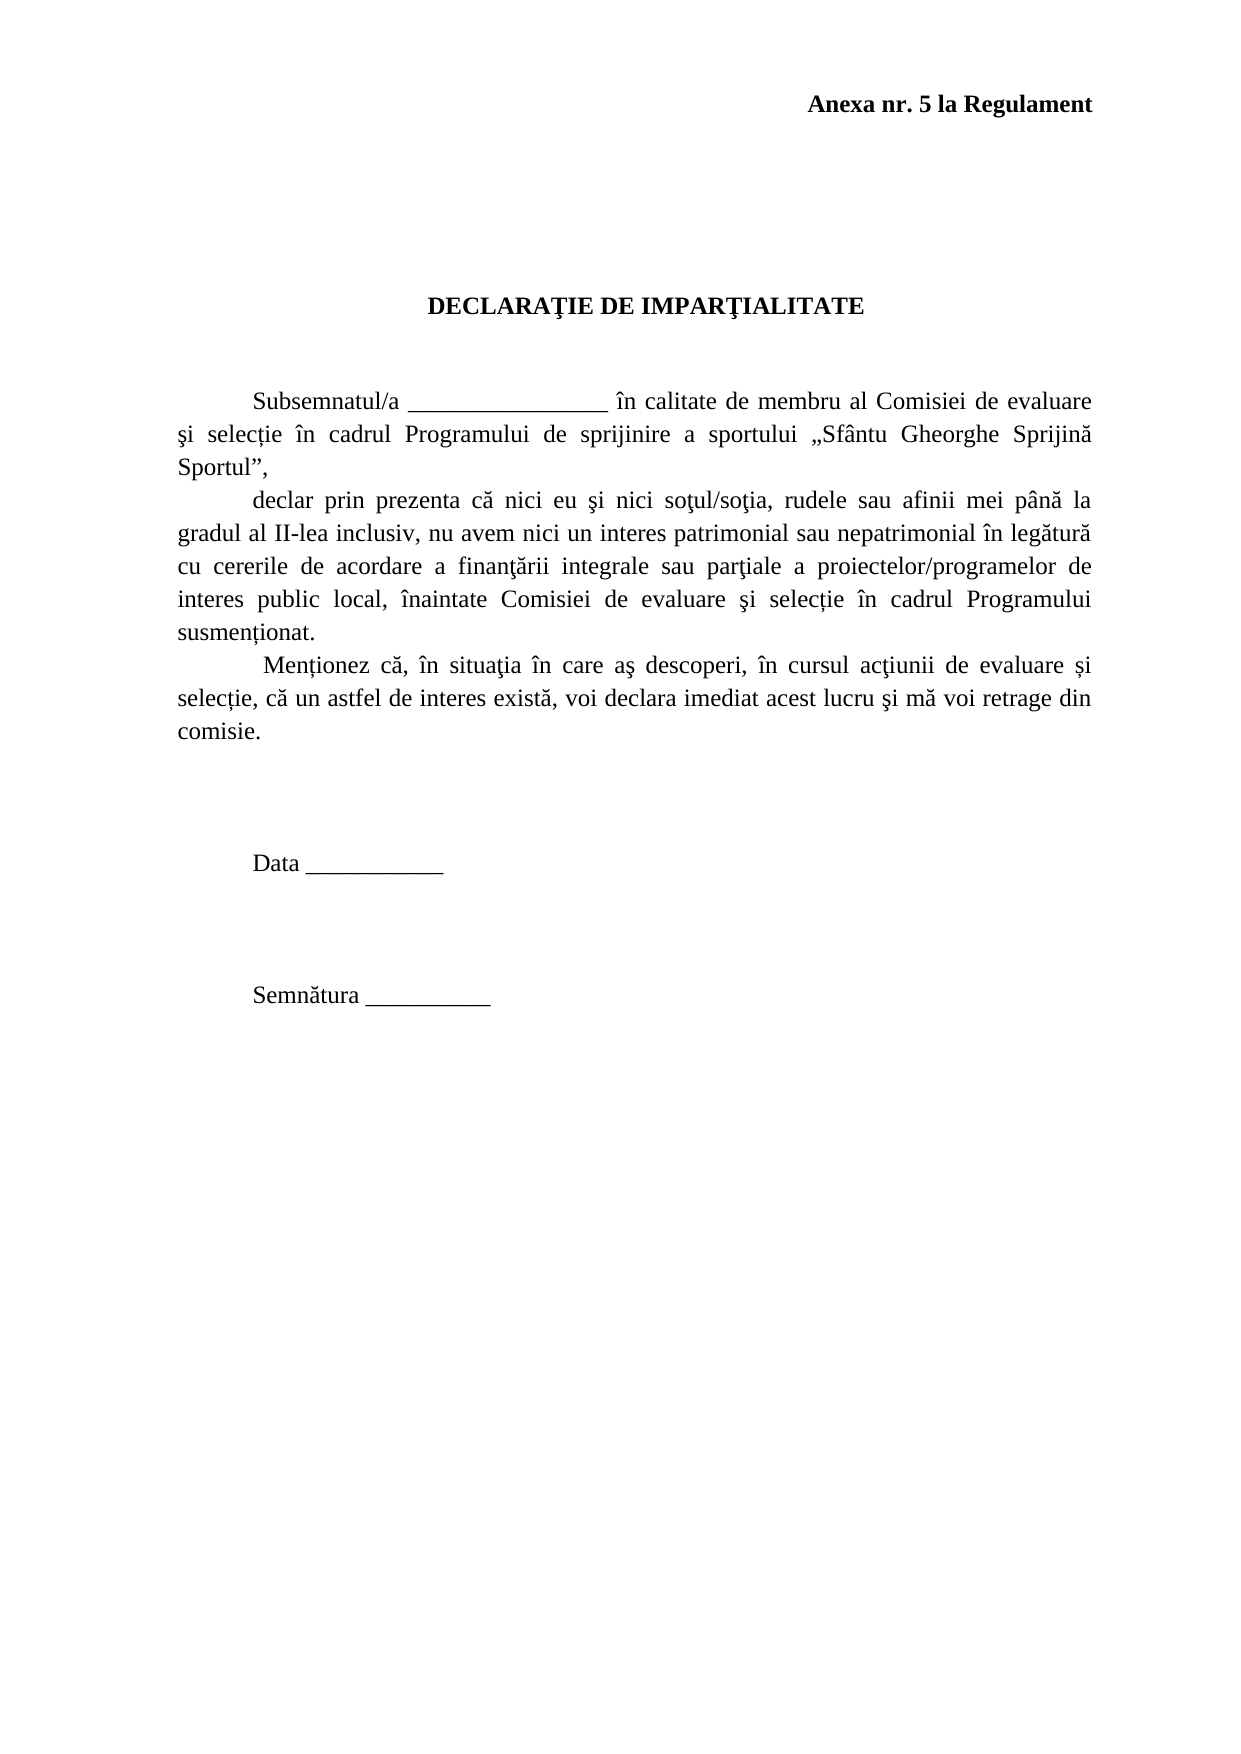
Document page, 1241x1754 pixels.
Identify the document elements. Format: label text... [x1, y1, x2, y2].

text Menționez că, în situaţia în care aş descoperi, în cursul acţiunii de evaluare și selecție, că un astfel de interes există, voi declara imediat acest lucru şi mă voi retrage din comisie. [177, 650, 1092, 745]
text Semnătura __________ [177, 981, 1092, 1009]
text declar prin prezenta că nici eu şi nici soţul/soţia, rudele sau afinii mei până la gradul al II-lea inclusiv, nu avem nici un interes patrimonial sau nepatrimonial în legătură cu cererile de acordare a finanţării integrale sau parţiale a proiectelor/programelor de interes public local, înaintate Comisiei de evaluare şi selecție în cadrul Programului susmenționat. [177, 485, 1092, 646]
text Data ___________ [177, 848, 1092, 877]
text Subsemnatul/a ________________ în calitate de membru al Comisiei de evaluare şi selecție în cadrul Programului de sprijinire a sportului „Sfântu Gheorghe Sprijină Sportul”, [177, 386, 1092, 481]
text DECLARAŢIE DE IMPARŢIALITATE [327, 291, 1092, 320]
text Anexa nr. 5 la Regulament [177, 89, 1092, 117]
